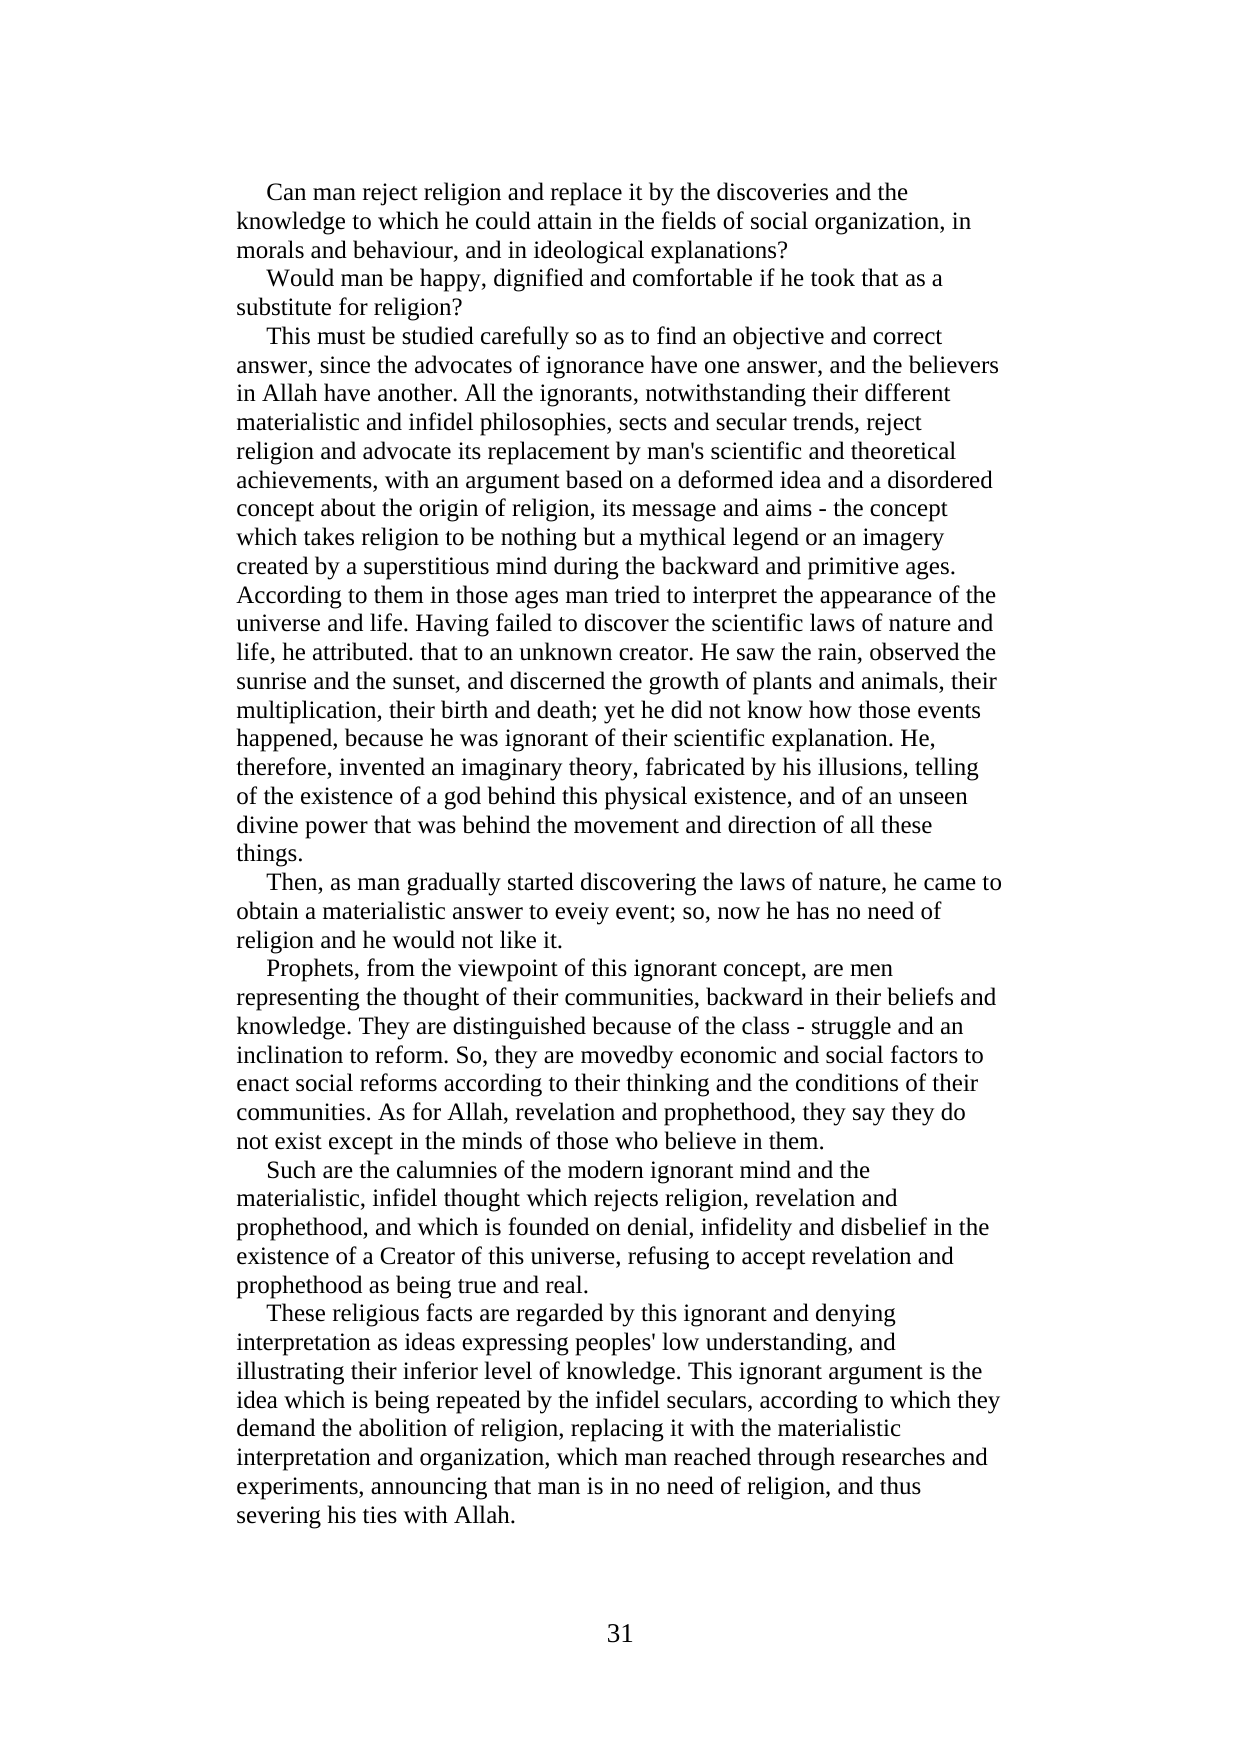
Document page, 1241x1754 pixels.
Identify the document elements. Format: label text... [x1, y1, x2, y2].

text Would man be happy, dignified and comfortable if he took that as a substitute for religion? [236, 263, 1004, 321]
text These religious facts are regarded by this ignorant and denying interpretation as ideas expressing peoples' low understanding, and illustrating their inferior level of knowledge. This ignorant argument is the idea which is being repeated by the infidel seculars, according to which they demand the abolition of religion, replacing it with the materialistic interpretation and organization, which man reached through researches and experiments, announcing that man is in no need of religion, and thus severing his ties with Allah. [236, 1298, 1004, 1528]
text Can man reject religion and replace it by the discoveries and the knowledge to which he could attain in the fields of social organization, in morals and behaviour, and in ideological explanations? [236, 177, 1004, 263]
text Then, as man gradually started discovering the laws of nature, he came to obtain a materialistic answer to eveiy event; so, now he has no need of religion and he would not like it. [236, 867, 1004, 953]
text Such are the calumnies of the modern ignorant mind and the materialistic, infidel thought which rejects religion, revelation and prophethood, and which is founded on denial, infidelity and disbelief in the existence of a Creator of this universe, refusing to accept revelation and prophethood as being true and real. [236, 1155, 1004, 1298]
text Prophets, from the viewpoint of this ignorant concept, are men representing the thought of their communities, backward in their beliefs and knowledge. They are distinguished because of the class - struggle and an inclination to reform. So, they are movedby economic and social factors to enact social reforms according to their thinking and the conditions of their communities. As for Allah, revelation and prophethood, they say they do not exist except in the minds of those who believe in them. [236, 953, 1004, 1155]
text This must be studied carefully so as to find an objective and correct answer, since the advocates of ignorance have one answer, and the believers in Allah have another. All the ignorants, notwithstanding their different materialistic and infidel philosophies, sects and secular trends, reject religion and advocate its replacement by man's scientific and theoretical achievements, with an argument based on a deformed idea and a disordered concept about the origin of religion, its message and aims - the concept which takes religion to be nothing but a mythical legend or an imagery created by a superstitious mind during the backward and primitive ages. According to them in those ages man tried to interpret the appearance of the universe and life. Having failed to discover the scientific laws of nature and life, he attributed. that to an unknown creator. He saw the rain, observed the sunrise and the sunset, and discerned the growth of plants and animals, their multiplication, their birth and death; yet he did not know how those events happened, because he was ignorant of their scientific explanation. He, therefore, invented an imaginary theory, fabricated by his illusions, telling of the existence of a god behind this physical existence, and of an unseen divine power that was behind the movement and direction of all these things. [236, 321, 1004, 867]
